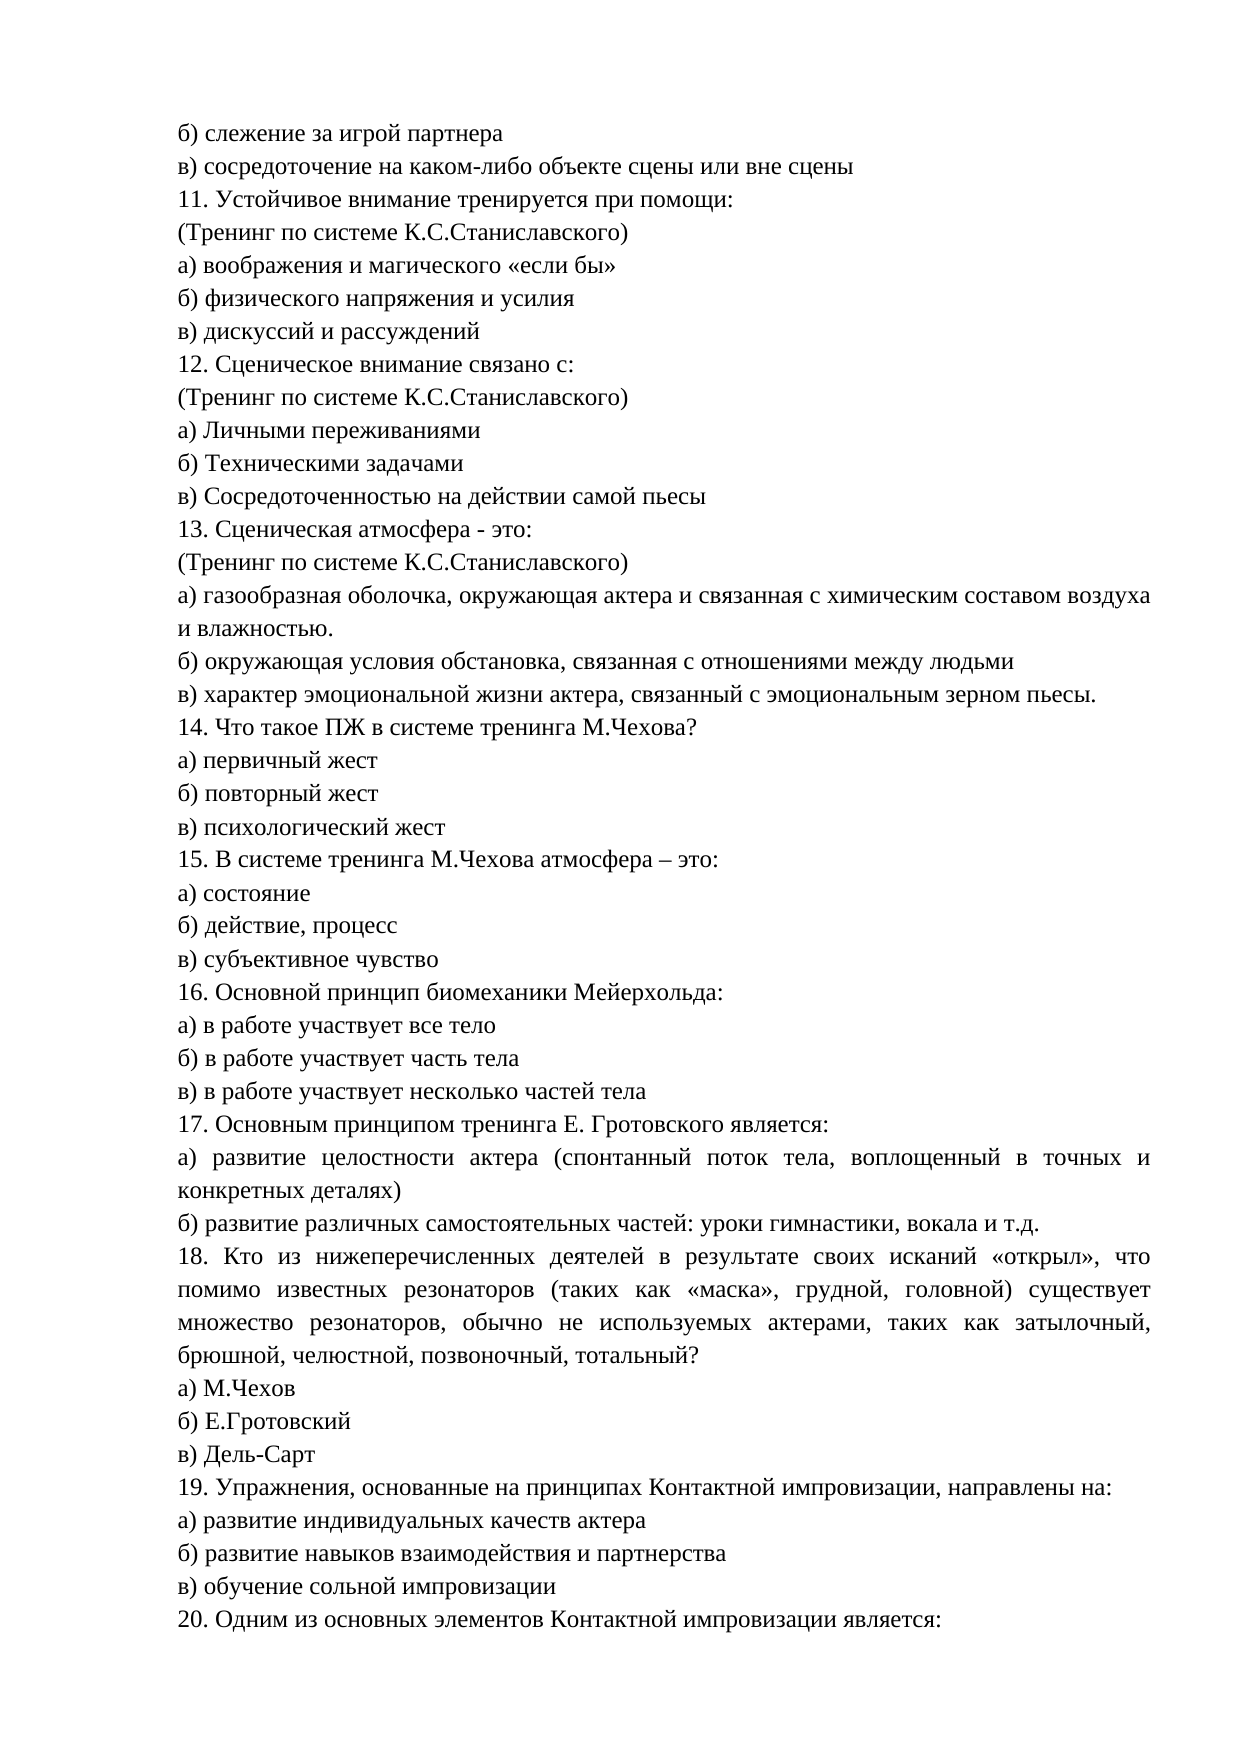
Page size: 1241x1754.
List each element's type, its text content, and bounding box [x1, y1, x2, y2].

text а) развитие целостности актера (спонтанный поток тела, воплощенный в точных и конкретных деталях) [177, 1142, 1152, 1203]
text 19. Упражнения, основанные на принципах Контактной импровизации, направлены на: [177, 1472, 1152, 1501]
text а) в работе участвует все тело [177, 1010, 1152, 1038]
text в) в работе участвует несколько частей тела [177, 1076, 1152, 1104]
text б) слежение за игрой партнера [177, 118, 1152, 147]
text б) Техническими задачами [177, 448, 1152, 477]
text в) Дель-Сарт [177, 1439, 1152, 1468]
text 11. Устойчивое внимание тренируется при помощи: [177, 184, 1152, 213]
text 17. Основным принципом тренинга Е. Гротовского является: [177, 1109, 1152, 1137]
text б) в работе участвует часть тела [177, 1043, 1152, 1071]
text б) развитие различных самостоятельных частей: уроки гимнастики, вокала и т.д. [177, 1208, 1152, 1237]
text в) психологический жест [177, 812, 1152, 840]
text а) М.Чехов [177, 1373, 1152, 1402]
text б) окружающая условия обстановка, связанная с отношениями между людьми [177, 646, 1152, 675]
text 18. Кто из нижеперечисленных деятелей в результате своих исканий «открыл», что помимо известных резонаторов (таких как «маска», грудной, головной) существует множество резонаторов, обычно не используемых актерами, таких как затылочный, брюшной, челюстной, позвоночный, тотальный? [177, 1241, 1152, 1369]
text а) газообразная оболочка, окружающая актера и связанная с химическим составом воздуха и влажностью. [177, 580, 1152, 642]
text а) состояние [177, 878, 1152, 906]
text 15. В системе тренинга М.Чехова атмосфера – это: [177, 844, 1152, 873]
text 12. Сценическое внимание связано с: [177, 349, 1152, 378]
text б) действие, процесс [177, 911, 1152, 939]
text б) развитие навыков взаимодействия и партнерства [177, 1538, 1152, 1567]
text а) первичный жест [177, 746, 1152, 774]
text (Тренинг по системе К.С.Станиславского) [177, 217, 1152, 246]
text в) сосредоточение на каком-либо объекте сцены или вне сцены [177, 151, 1152, 180]
text 16. Основной принцип биомеханики Мейерхольда: [177, 977, 1152, 1005]
text а) Личными переживаниями [177, 415, 1152, 444]
text в) Сосредоточенностью на действии самой пьесы [177, 481, 1152, 510]
text б) Е.Гротовский [177, 1406, 1152, 1435]
text а) развитие индивидуальных качеств актера [177, 1505, 1152, 1534]
text а) воображения и магического «если бы» [177, 250, 1152, 279]
text 13. Сценическая атмосфера - это: [177, 514, 1152, 543]
text в) обучение сольной импровизации [177, 1571, 1152, 1600]
text в) субъективное чувство [177, 944, 1152, 972]
text (Тренинг по системе К.С.Станиславского) [177, 382, 1152, 411]
text 14. Что такое ПЖ в системе тренинга М.Чехова? [177, 712, 1152, 741]
text б) повторный жест [177, 778, 1152, 807]
text б) физического напряжения и усилия [177, 283, 1152, 312]
text в) дискуссий и рассуждений [177, 316, 1152, 345]
text 20. Одним из основных элементов Контактной импровизации является: [177, 1604, 1152, 1633]
text в) характер эмоциональной жизни актера, связанный с эмоциональным зерном пьесы. [177, 679, 1152, 708]
text (Тренинг по системе К.С.Станиславского) [177, 547, 1152, 576]
